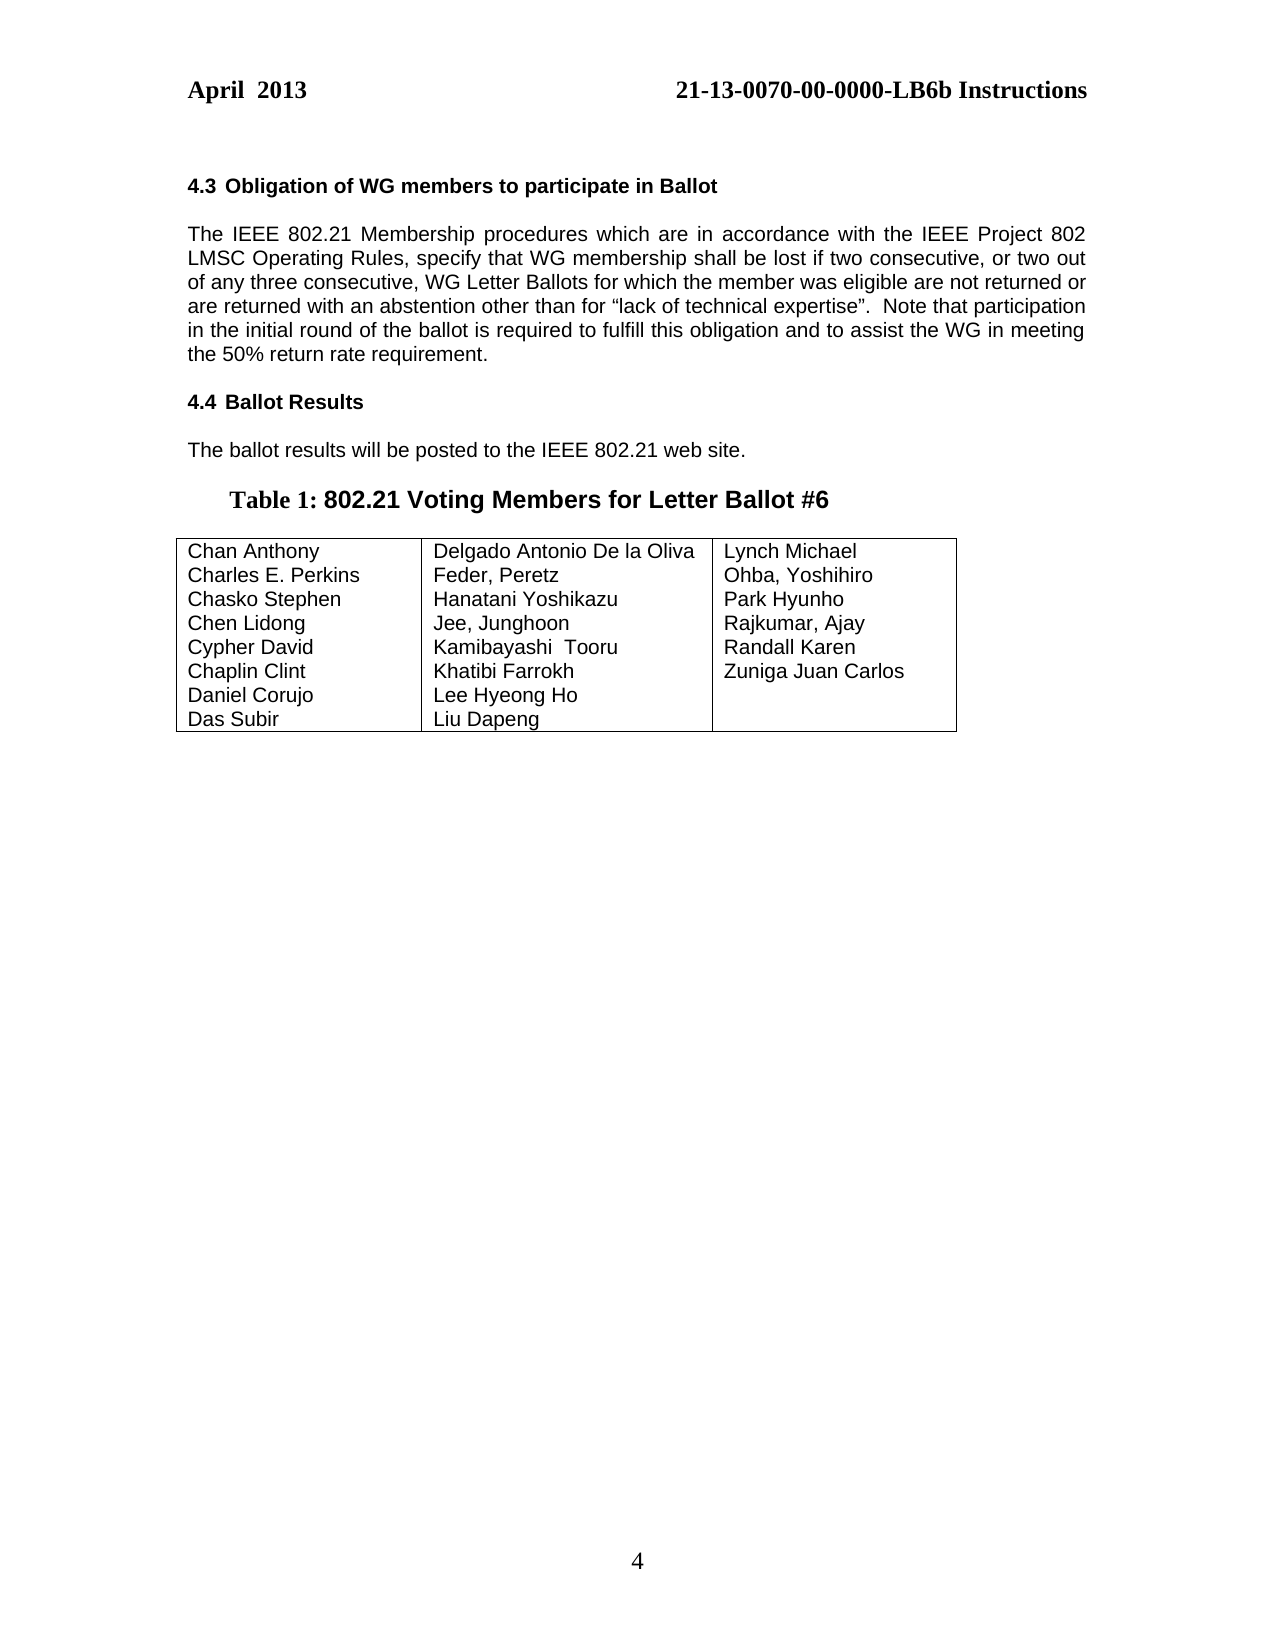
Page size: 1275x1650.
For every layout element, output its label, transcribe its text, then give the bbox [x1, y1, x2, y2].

text Table 1: 802.21 Voting Members for Letter Ballot #6 [187, 485, 1087, 514]
table_header Chan Anthony Charles E. Perkins Chasko Stephen Chen Lidong Cypher David Chaplin Clint Daniel Corujo Das Subir [177, 539, 421, 731]
list Ballot Results [187, 389, 1087, 413]
text The ballot results will be posted to the IEEE 802.21 web site. [187, 437, 1087, 461]
table_header Lynch Michael Ohba, Yoshihiro Park Hyunho Rajkumar, Ajay Randall Karen Zuniga Juan Carlos [713, 539, 956, 731]
table_header Delgado Antonio De la Oliva Feder, Peretz Hanatani Yoshikazu Jee, Junghoon Kamibayashi Tooru Khatibi Farrokh Lee Hyeong Ho Liu Dapeng [422, 539, 712, 731]
list Obligation of WG members to participate in Ballot [187, 174, 1087, 198]
text The IEEE 802.21 Membership procedures which are in accordance with the IEEE Project 802 LMSC Operating Rules, specify that WG membership shall be lost if two consecutive, or two out of any three consecutive, WG Letter Ballots for which the member was eligible are not returned or are returned with an abstention other than for “lack of technical expertise”. Note that participation in the initial round of the ballot is required to fulfill this obligation and to assist the WG in meeting the 50% return rate requirement. [187, 222, 1087, 366]
